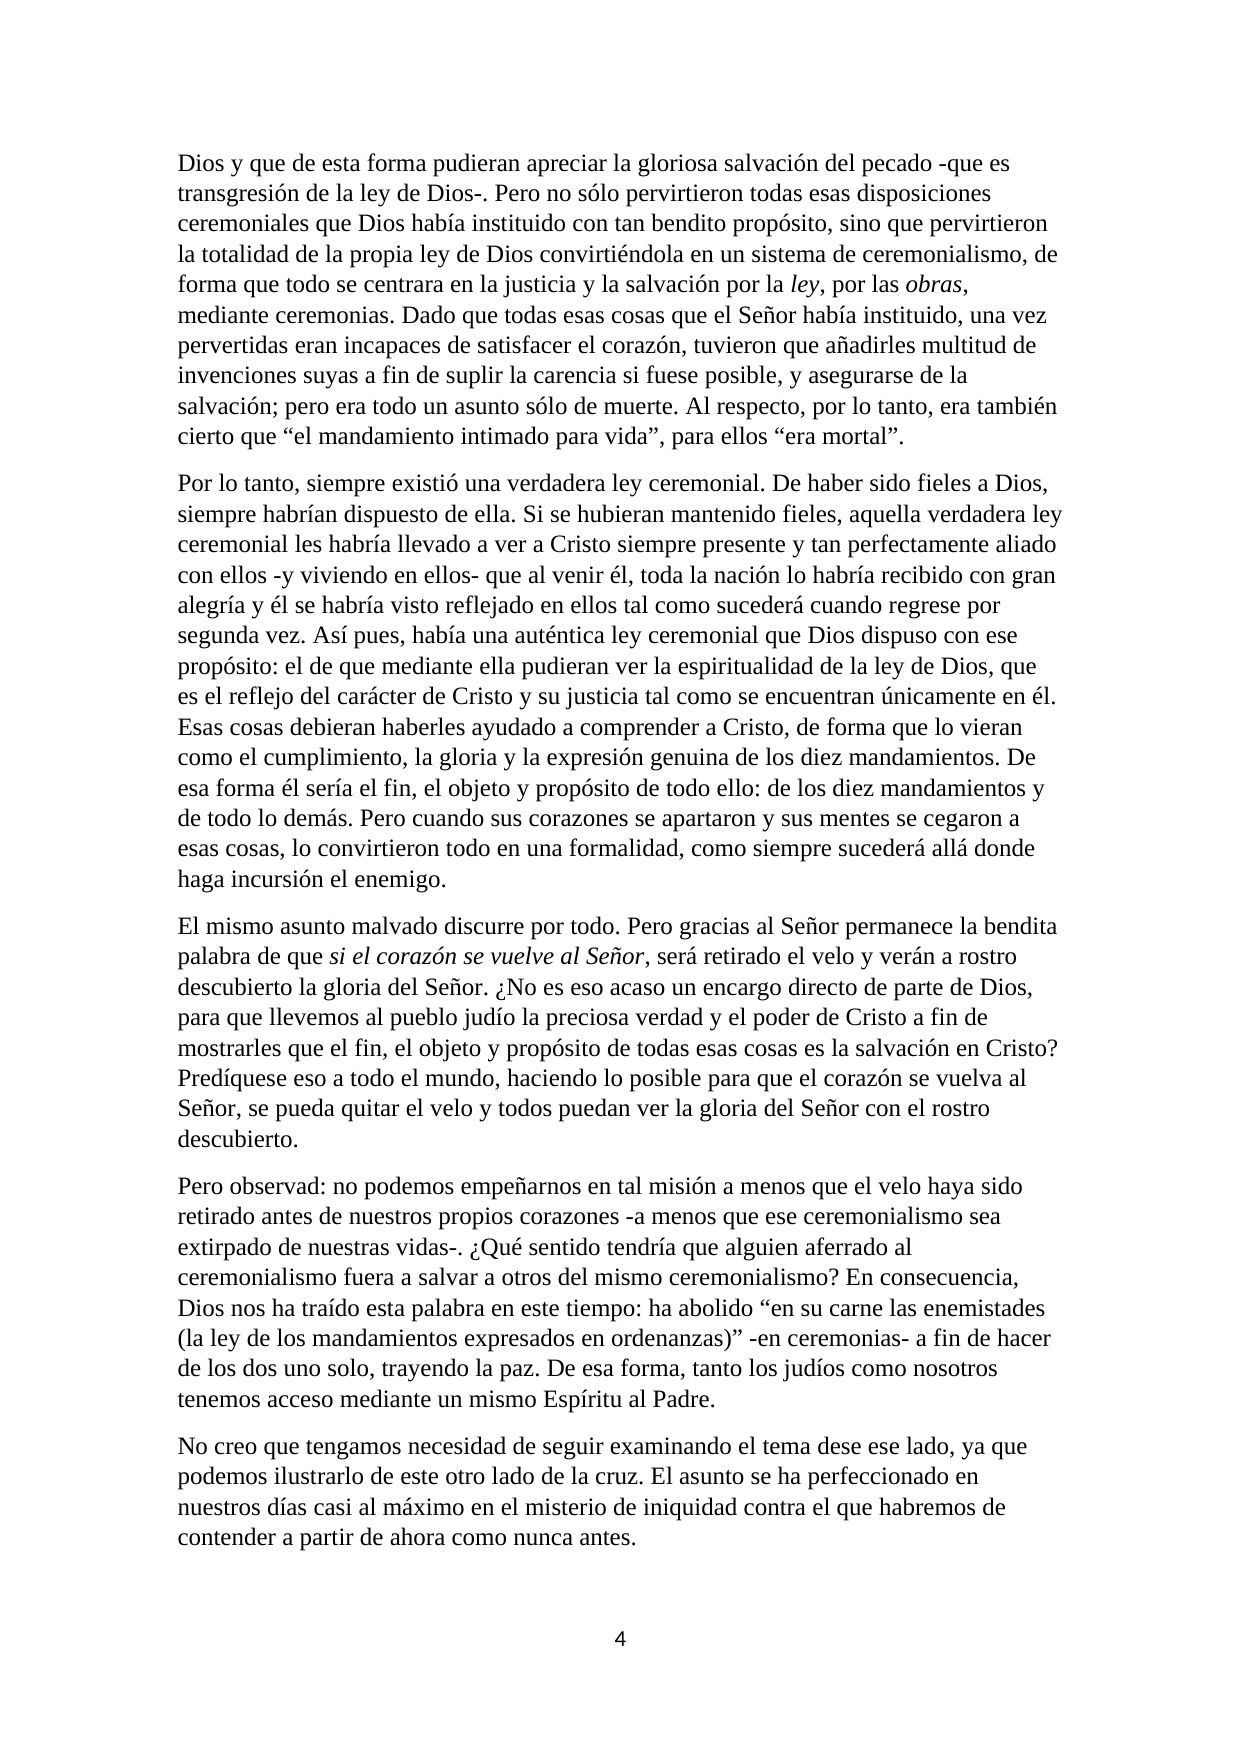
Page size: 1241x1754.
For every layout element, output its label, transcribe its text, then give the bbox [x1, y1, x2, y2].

text Pero observad: no podemos empeñarnos en tal misión a menos que el velo haya sido retirado antes de nuestros propios corazones -a menos que ese ceremonialismo sea extirpado de nuestras vidas-. ¿Qué sentido tendría que alguien aferrado al ceremonialismo fuera a salvar a otros del mismo ceremonialismo? En consecuencia, Dios nos ha traído esta palabra en este tiempo: ha abolido “en su carne las enemistades (la ley de los mandamientos expresados en ordenanzas)” -en ceremonias- a fin de hacer de los dos uno solo, trayendo la paz. De esa forma, tanto los judíos como nosotros tenemos acceso mediante un mismo Espíritu al Padre. [177, 1171, 1063, 1413]
text No creo que tengamos necesidad de seguir examinando el tema dese ese lado, ya que podemos ilustrarlo de este otro lado de la cruz. El asunto se ha perfeccionado en nuestros días casi al máximo en el misterio de iniquidad contra el que habremos de contender a partir de ahora como nunca antes. [177, 1431, 1063, 1551]
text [177, 148, 1063, 450]
text Por lo tanto, siempre existió una verdadera ley ceremonial. De haber sido fieles a Dios, siempre habrían dispuesto de ella. Si se hubieran mantenido fieles, aquella verdadera ley ceremonial les habría llevado a ver a Cristo siempre presente y tan perfectamente aliado con ellos -y viviendo en ellos- que al venir él, toda la nación lo habría recibido con gran alegría y él se habría visto reflejado en ellos tal como sucederá cuando regrese por segunda vez. Así pues, había una auténtica ley ceremonial que Dios dispuso con ese propósito: el de que mediante ella pudieran ver la espiritualidad de la ley de Dios, que es el reflejo del carácter de Cristo y su justicia tal como se encuentran únicamente en él. Esas cosas debieran haberles ayudado a comprender a Cristo, de forma que lo vieran como el cumplimiento, la gloria y la expresión genuina de los diez mandamientos. De esa forma él sería el fin, el objeto y propósito de todo ello: de los diez mandamientos y de todo lo demás. Pero cuando sus corazones se apartaron y sus mentes se cegaron a esas cosas, lo convirtieron todo en una formalidad, como siempre sucederá allá donde haga incursión el enemigo. [177, 468, 1063, 893]
text El mismo asunto malvado discurre por todo. Pero gracias al Señor permanece la bendita palabra de que si el corazón se vuelve al Señor, será retirado el velo y verán a rostro descubierto la gloria del Señor. ¿No es eso acaso un encargo directo de parte de Dios, para que llevemos al pueblo judío la preciosa verdad y el poder de Cristo a fin de mostrarles que el fin, el objeto y propósito de todas esas cosas es la salvación en Cristo? Predíquese eso a todo el mundo, haciendo lo posible para que el corazón se vuelva al Señor, se pueda quitar el velo y todos puedan ver la gloria del Señor con el rostro descubierto. [177, 911, 1063, 1153]
